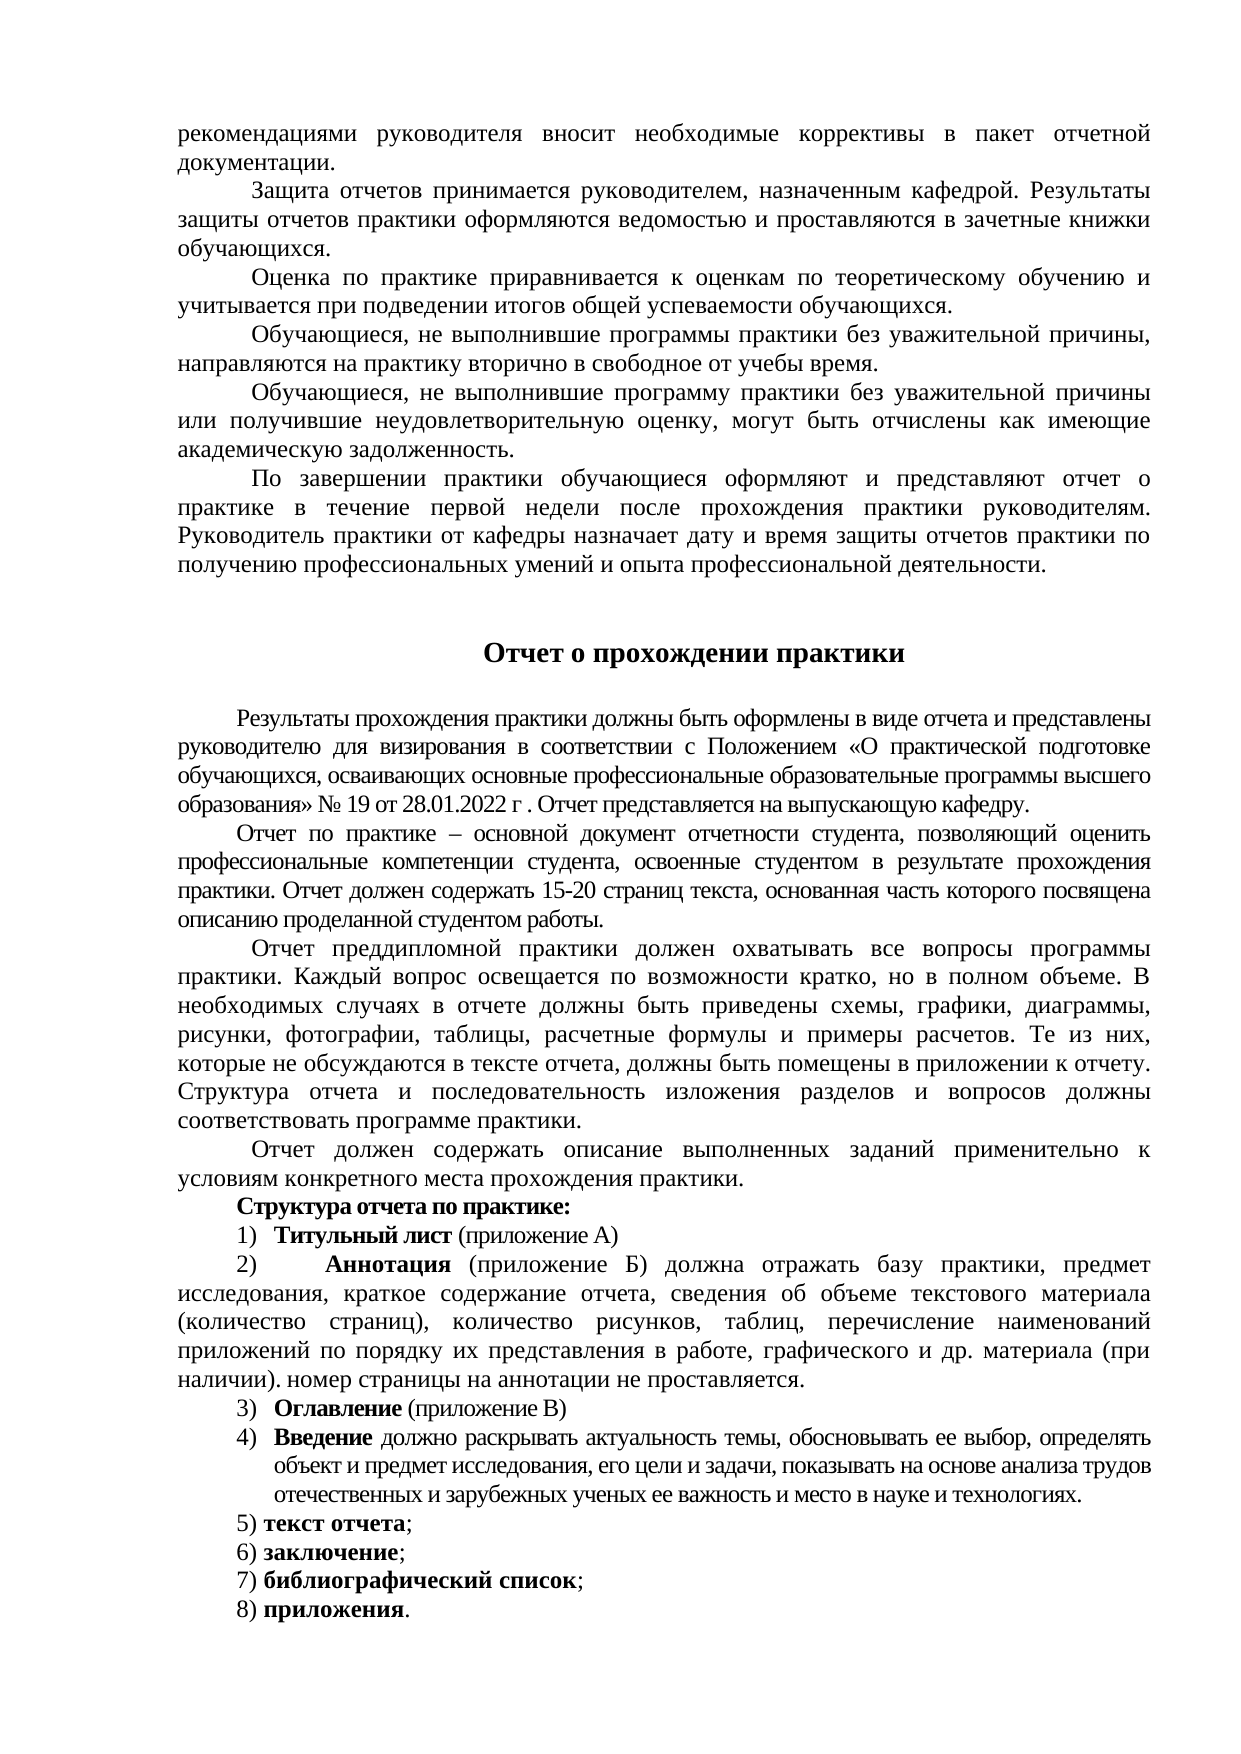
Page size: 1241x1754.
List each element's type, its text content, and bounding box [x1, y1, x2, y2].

text Защита отчетов принимается руководителем, назначенным кафедрой. Результаты защиты отчетов практики оформляются ведомостью и проставляются в зачетные книжки обучающихся. [177, 176, 1152, 262]
text Обучающиеся, не выполнившие программу практики без уважительной причины или получившие неудовлетворительную оценку, могут быть отчислены как имеющие академическую задолженность. [177, 377, 1152, 463]
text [177, 118, 1152, 176]
text Отчет по практике – основной документ отчетности студента, позволяющий оценить профессиональные компетенции студента, освоенные студентом в результате прохождения практики. Отчет должен содержать 15-20 страниц текста, основанная часть которого посвящена описанию проделанной студентом работы. [177, 818, 1152, 933]
list Аннотация (приложение Б) должна отражать базу практики, предмет исследования, краткое содержание отчета, сведения об объеме текстового материала (количество страниц), количество рисунков, таблиц, перечисление наименований приложений по порядку их представления в работе, графического и др. материала (при наличии). номер страницы на аннотации не проставляется. [177, 1249, 1152, 1393]
text 5) текст отчета; [177, 1508, 1152, 1537]
text По завершении практики обучающиеся оформляют и представляют отчет о практике в течение первой недели после прохождения практики руководителям. Руководитель практики от кафедры назначает дату и время защиты отчетов практики по получению профессиональных умений и опыта профессиональной деятельности. [177, 463, 1152, 578]
list Введение должно раскрывать актуальность темы, обосновывать ее выбор, определять объект и предмет исследования, его цели и задачи, показывать на основе анализа трудов отечественных и зарубежных ученых ее важность и место в науке и технологиях. [236, 1422, 1152, 1508]
text 7) библиографический список; [177, 1566, 1152, 1594]
text Оценка по практике приравнивается к оценкам по теоретическому обучению и учитывается при подведении итогов общей успеваемости обучающихся. [177, 262, 1152, 319]
text Отчет преддипломной практики должен охватывать все вопросы программы практики. Каждый вопрос освещается по возможности кратко, но в полном объеме. В необходимых случаях в отчете должны быть приведены схемы, графики, диаграммы, рисунки, фотографии, таблицы, расчетные формулы и примеры расчетов. Те из них, которые не обсуждаются в тексте отчета, должны быть помещены в приложении к отчету. Структура отчета и последовательность изложения разделов и вопросов должны соответствовать программе практики. [177, 933, 1152, 1134]
text 6) заключение; [177, 1537, 1152, 1566]
list Оглавление (приложение В) [236, 1393, 1152, 1422]
text Обучающиеся, не выполнившие программы практики без уважительной причины, направляются на практику вторично в свободное от учебы время. [177, 319, 1152, 377]
text 8) приложения. [177, 1594, 1152, 1623]
text Структура отчета по практике: [177, 1191, 1152, 1220]
text Отчет о прохождении практики [177, 636, 1152, 669]
text Отчет должен содержать описание выполненных заданий применительно к условиям конкретного места прохождения практики. [177, 1134, 1152, 1191]
text Результаты прохождения практики должны быть оформлены в виде отчета и представлены руководителю для визирования в соответствии с Положением «О практической подготовке обучающихся, осваивающих основные профессиональные образовательные программы высшего образования» № 19 от 28.01.2022 г . Отчет представляется на выпускающую кафедру. [177, 703, 1152, 818]
list Титульный лист (приложение А) [236, 1220, 1152, 1249]
